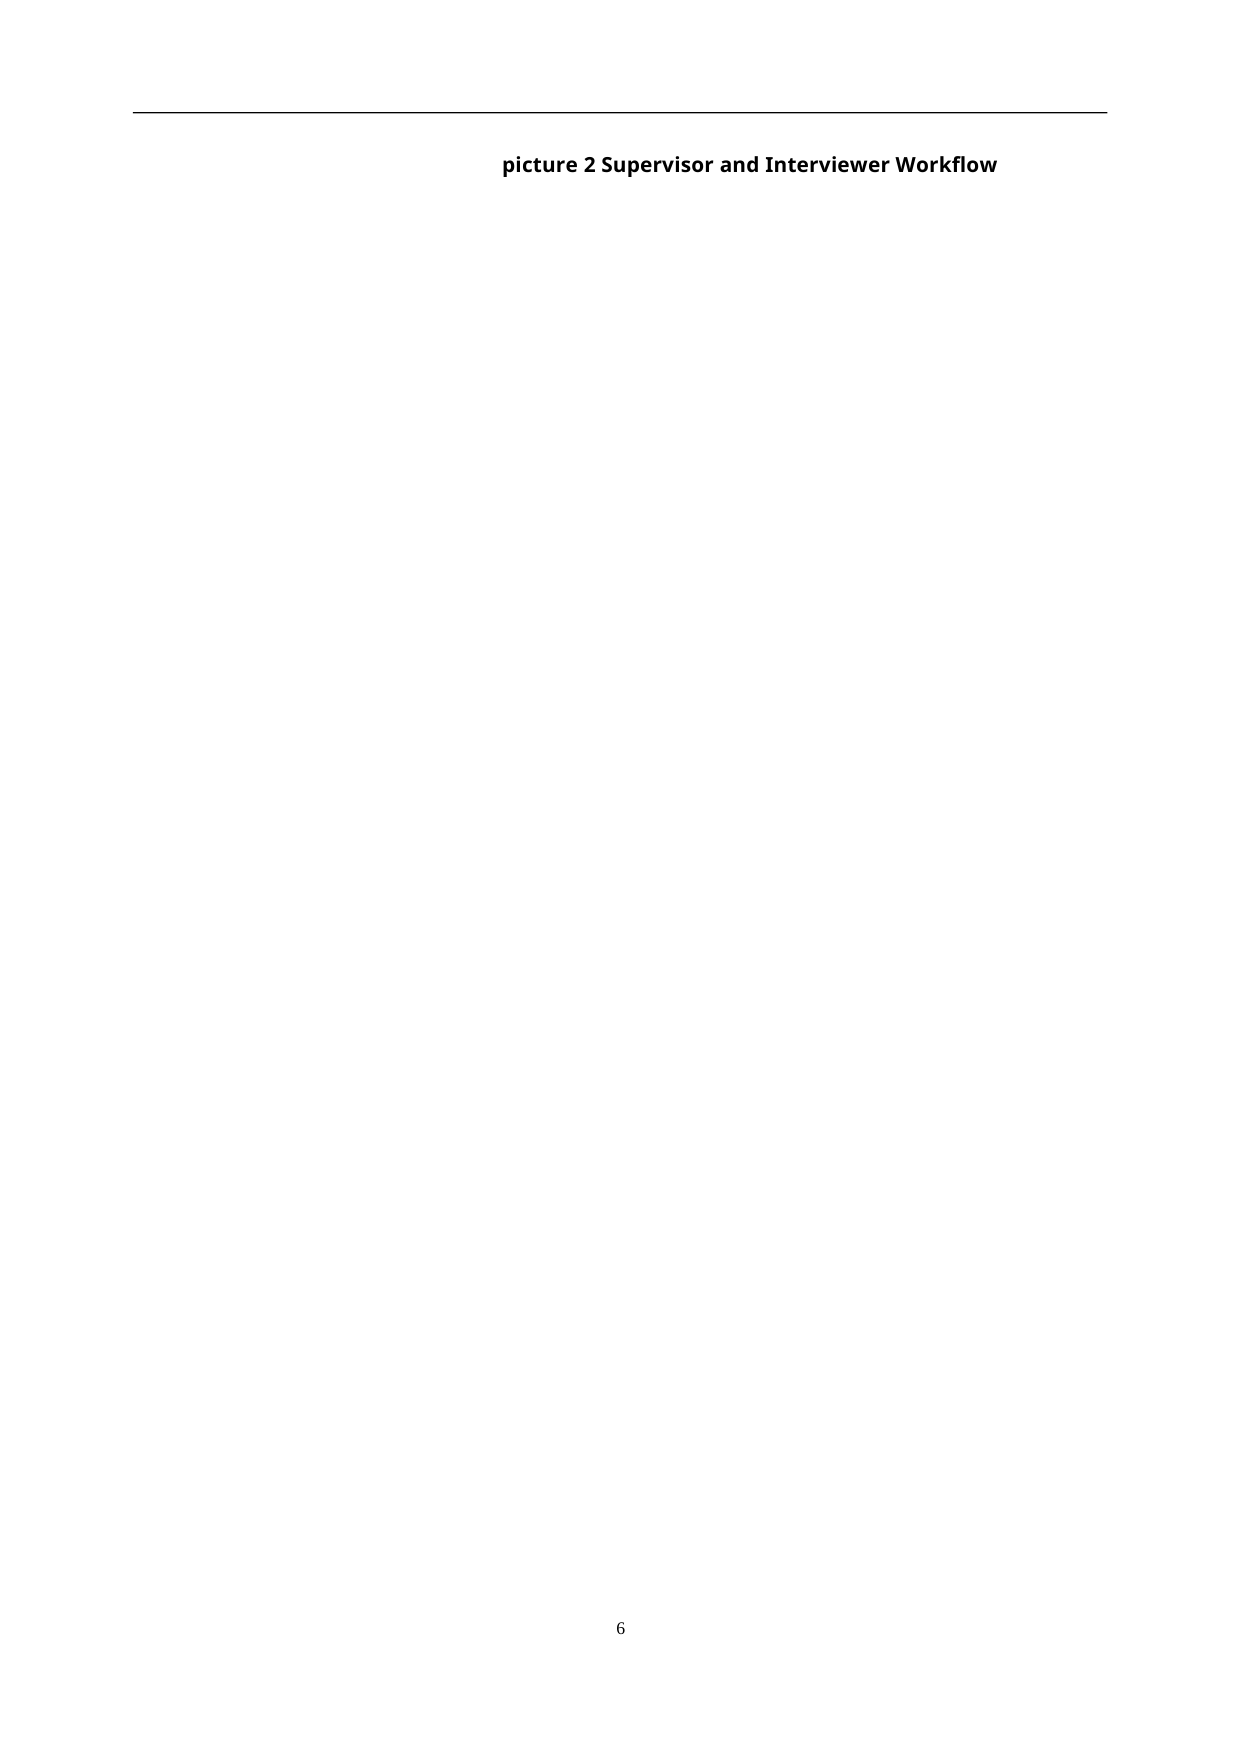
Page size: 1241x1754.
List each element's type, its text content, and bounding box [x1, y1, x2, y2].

text picture 2 Supervisor and Interviewer Workflow [502, 151, 1108, 177]
